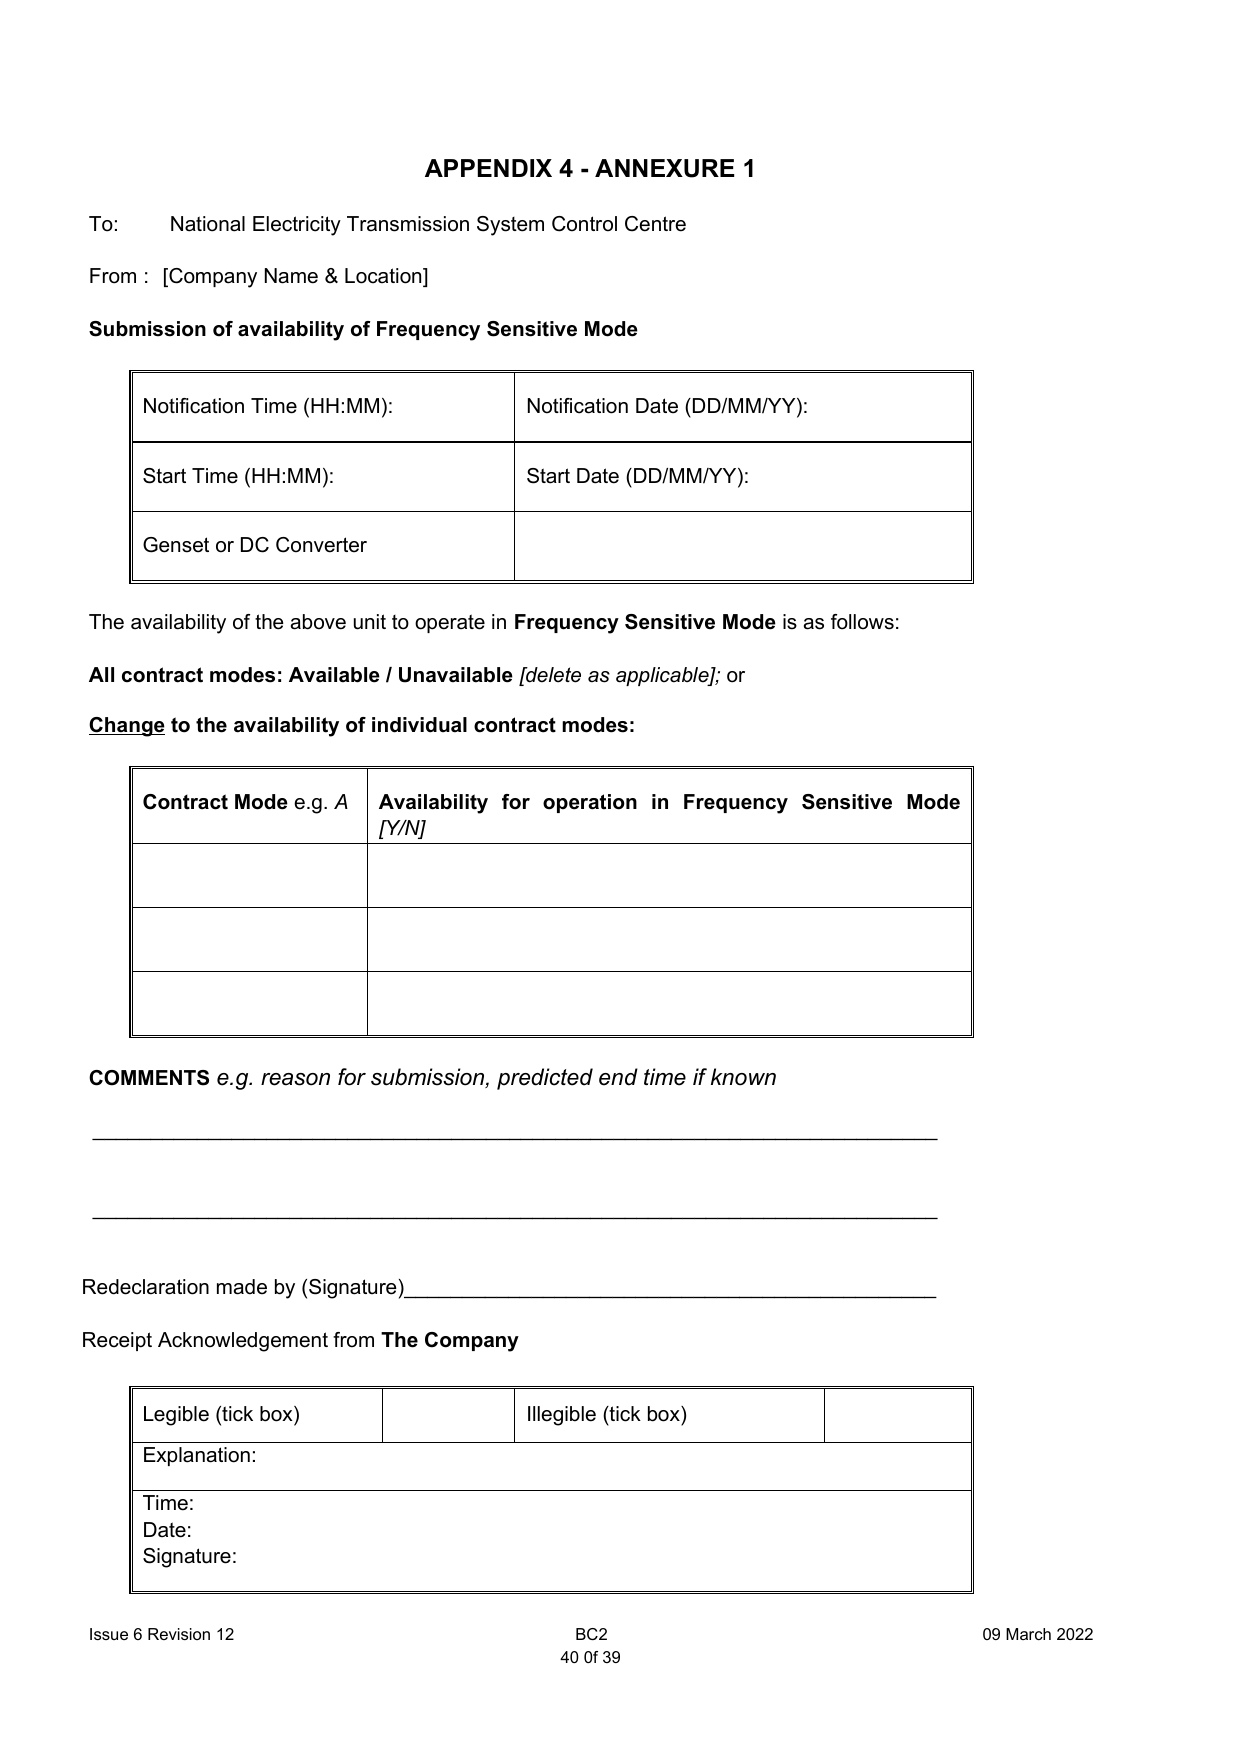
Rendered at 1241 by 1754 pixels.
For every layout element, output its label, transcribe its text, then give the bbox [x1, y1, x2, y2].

text Redeclaration made by (Signature)______________________________________________ [81, 1275, 1092, 1326]
table_cell [368, 972, 971, 1035]
table_cell [368, 908, 971, 971]
table_cell [368, 844, 971, 907]
text APPENDIX 4 - ANNEXURE 1 [89, 154, 1092, 182]
text From : [Company Name & Location] [89, 264, 1092, 288]
table_cell Explanation: [133, 1443, 971, 1490]
table_cell [133, 972, 367, 1035]
text The availability of the above unit to operate in Frequency Sensitive Mode is as follows: [89, 610, 1092, 634]
table_cell Start Time (HH:MM): [133, 443, 514, 511]
table_cell [515, 512, 971, 580]
table_cell [133, 844, 367, 907]
table_header Legible (tick box) [133, 1389, 382, 1442]
table_header Contract Mode e.g. A [133, 769, 367, 842]
table_header Notification Time (HH:MM): [133, 373, 514, 441]
table_cell [133, 908, 367, 971]
text COMMENTS e.g. reason for submission, predicted end time if known [89, 1064, 1092, 1091]
text _________________________________________________________________________ [74, 1117, 1092, 1141]
text Submission of availability of Frequency Sensitive Mode [89, 317, 1092, 341]
text To: National Electricity Transmission System Control Centre [89, 212, 1092, 236]
table_header Availability for operation in Frequency Sensitive Mode [Y/N] [368, 769, 971, 842]
table_header [825, 1389, 971, 1442]
text _________________________________________________________________________ [74, 1196, 1092, 1220]
text Change to the availability of individual contract modes: [89, 713, 1092, 737]
text Receipt Acknowledgement from The Company [81, 1328, 1092, 1352]
table_cell Start Date (DD/MM/YY): [515, 443, 971, 511]
table_cell Genset or DC Converter [133, 512, 514, 580]
table_header Illegible (tick box) [515, 1389, 824, 1442]
table_header [383, 1389, 514, 1442]
table_header Notification Date (DD/MM/YY): [515, 373, 971, 441]
table_cell Time: Date: Signature: [133, 1491, 971, 1591]
text All contract modes: Available / Unavailable [delete as applicable]; or [89, 662, 1092, 686]
